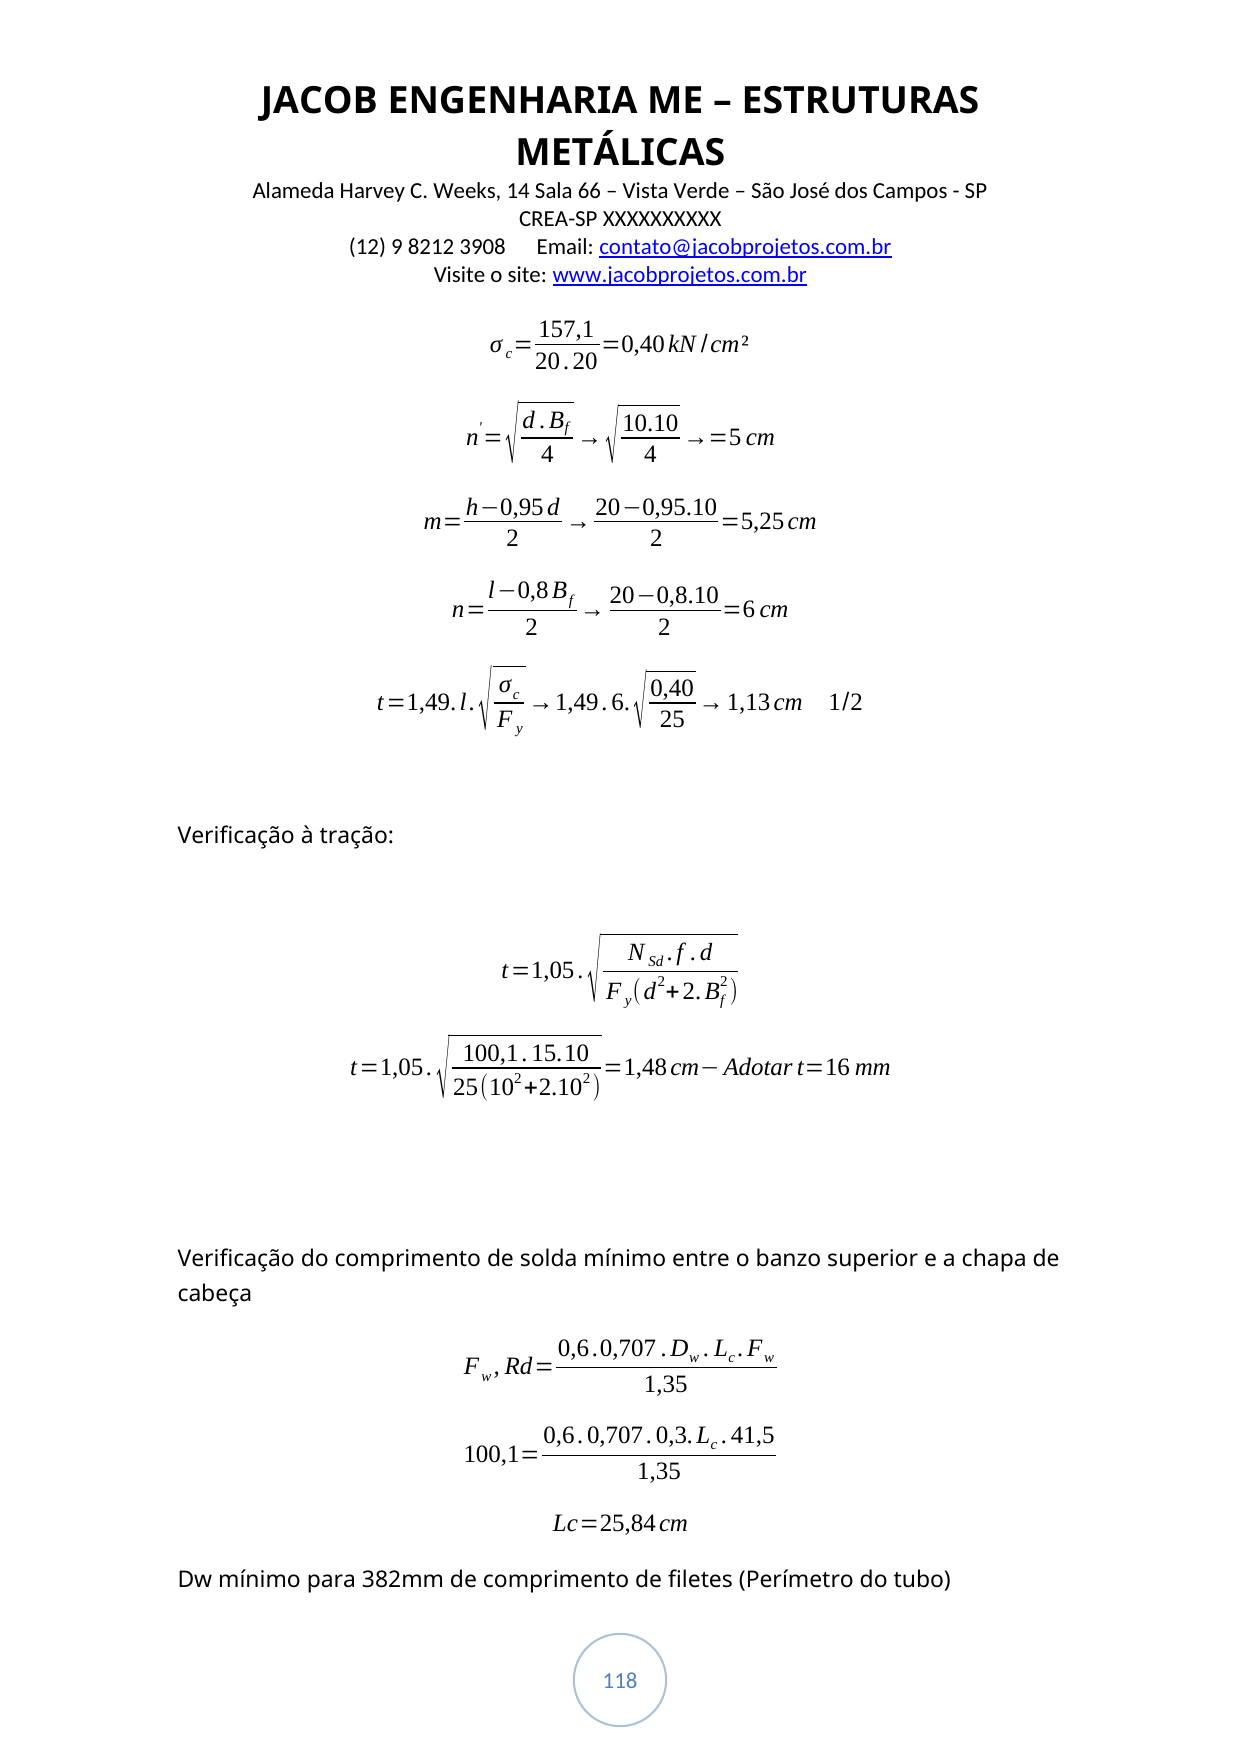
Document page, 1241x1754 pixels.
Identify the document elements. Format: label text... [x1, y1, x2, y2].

text Verificação do comprimento de solda mínimo entre o banzo superior e a chapa de cabeça [177, 1241, 1063, 1309]
text Dw mínimo para 382mm de comprimento de filetes (Perímetro do tubo) [177, 1563, 1063, 1594]
text Verificação à tração: [177, 819, 1063, 850]
